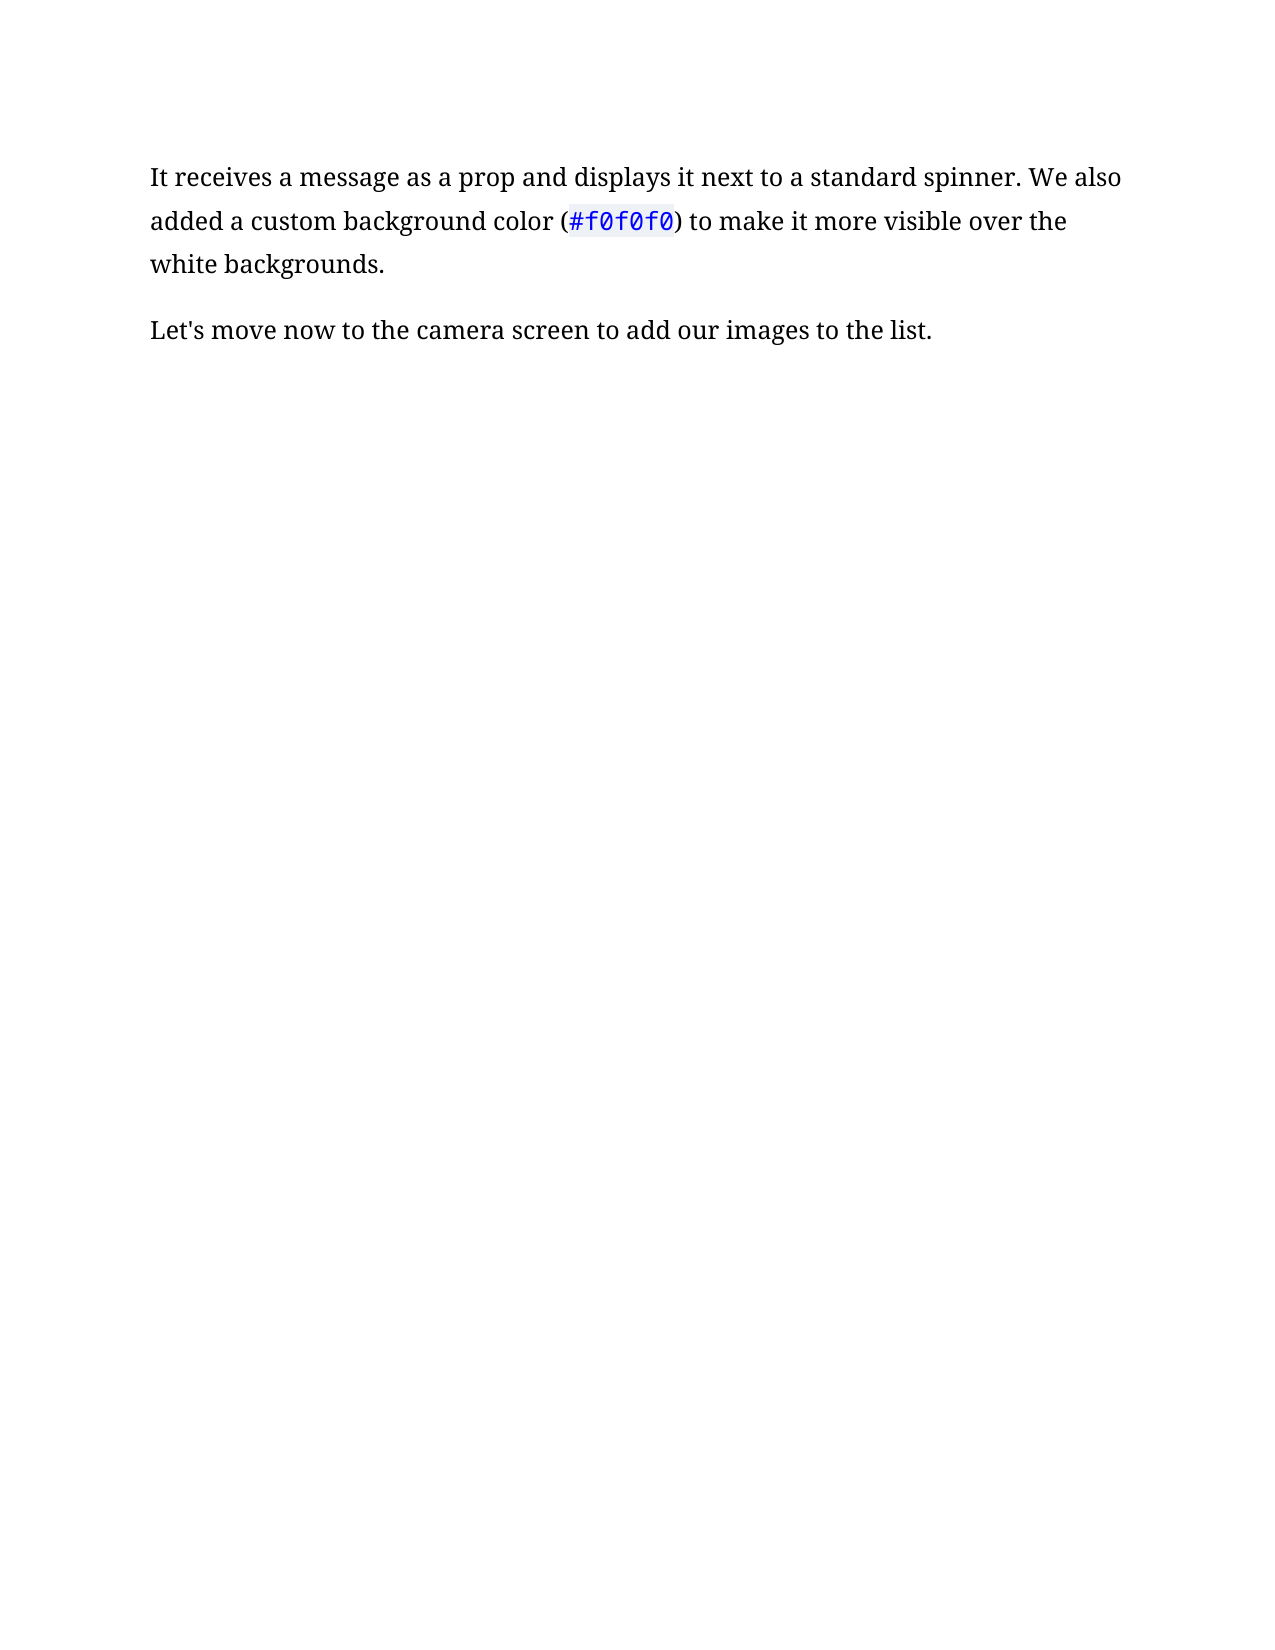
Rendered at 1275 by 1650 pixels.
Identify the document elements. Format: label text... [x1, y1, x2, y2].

text It receives a message as a prop and displays it next to a standard spinner. We also added a custom background color (#f0f0f0) to make it more visible over the white backgrounds. [150, 150, 1125, 281]
text Let's move now to the camera screen to add our images to the list. [150, 303, 1125, 346]
